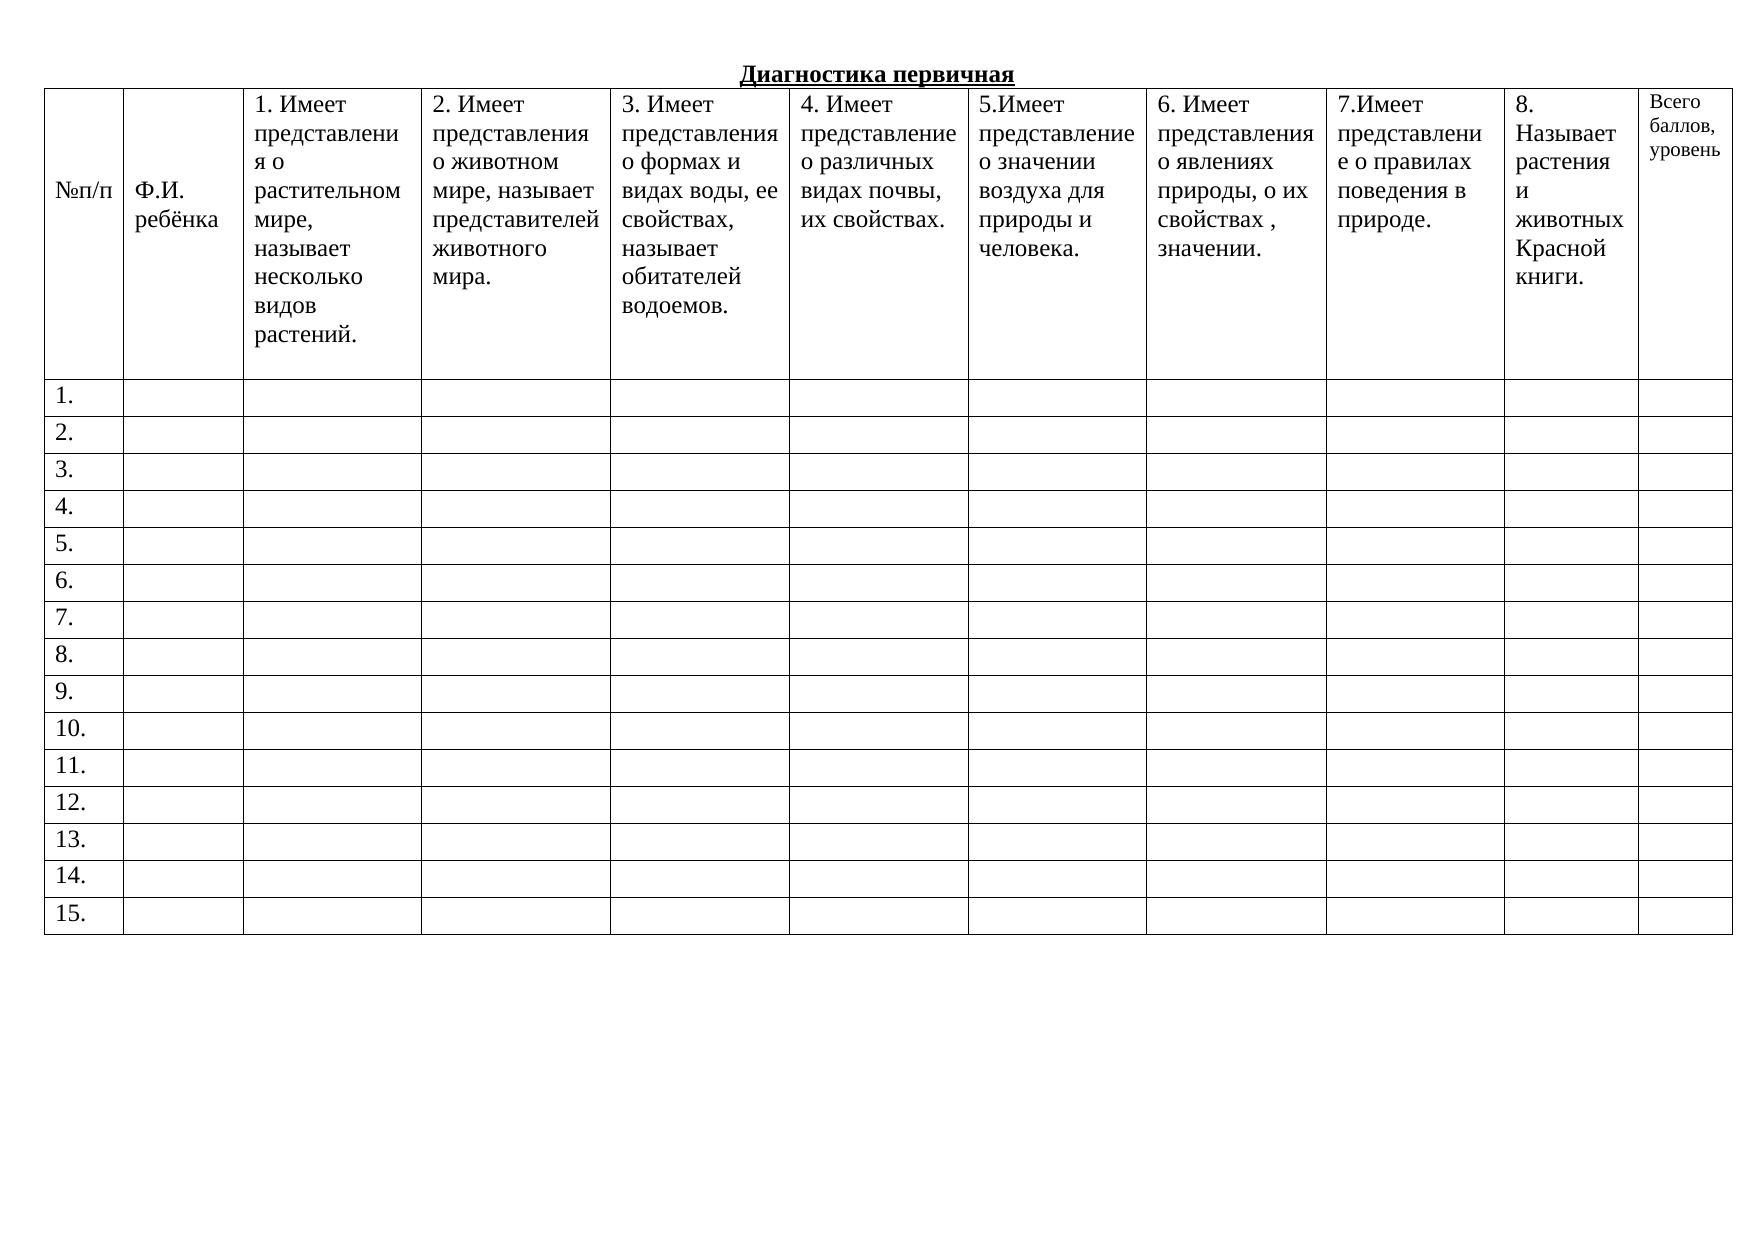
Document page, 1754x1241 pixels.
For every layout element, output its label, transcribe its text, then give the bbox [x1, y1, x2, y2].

table_cell [124, 417, 243, 453]
table_header 7.Имеет представление о правилах поведения в природе. [1327, 89, 1504, 379]
table_cell [790, 454, 968, 490]
table_header 5.Имеет представление о значении воздуха для природы и человека. [969, 89, 1146, 379]
table_cell [1147, 750, 1326, 786]
table_cell [1327, 713, 1504, 749]
table_cell [611, 639, 789, 675]
table_header 2. Имеет представления о животном мире, называет представителей животного мира. [422, 89, 610, 379]
table_cell [1147, 676, 1326, 712]
table_cell [1327, 787, 1504, 823]
table_cell [790, 565, 968, 601]
table_cell [969, 454, 1146, 490]
table_cell [244, 417, 421, 453]
table_cell [1639, 602, 1732, 638]
table_cell [244, 787, 421, 823]
table_cell [124, 787, 243, 823]
table_cell [1327, 491, 1504, 527]
table_cell [244, 713, 421, 749]
table_cell [1327, 454, 1504, 490]
table_cell [611, 787, 789, 823]
table_cell [124, 639, 243, 675]
table_cell [244, 639, 421, 675]
table_cell [1639, 824, 1732, 859]
table_cell [611, 528, 789, 564]
table_cell 1. [45, 380, 123, 416]
table_cell [124, 528, 243, 564]
table_cell [1505, 750, 1638, 786]
table_cell [244, 565, 421, 601]
table_header 6. Имеет представления о явлениях природы, о их свойствах , значении. [1147, 89, 1326, 379]
table_header 3. Имеет представления о формах и видах воды, ее свойствах, называет обитателей водоемов. [611, 89, 789, 379]
table_header Ф.И. ребёнка [124, 89, 243, 379]
table_cell [790, 602, 968, 638]
table_cell [1639, 750, 1732, 786]
table_cell [1327, 824, 1504, 859]
table_cell [1327, 565, 1504, 601]
table_cell [1327, 898, 1504, 933]
table_header 4. Имеет представление о различных видах почвы, их свойствах. [790, 89, 968, 379]
table_cell [1639, 565, 1732, 601]
table_cell [244, 750, 421, 786]
table_cell [1505, 491, 1638, 527]
table_cell 3. [45, 454, 123, 490]
text Диагностика первичная [44, 59, 1710, 88]
table_header 8. Называет растения и животных Красной книги. [1505, 89, 1638, 379]
table_cell [1505, 639, 1638, 675]
table_cell [422, 898, 610, 933]
table_cell [1505, 676, 1638, 712]
table_cell [124, 713, 243, 749]
table_cell [244, 380, 421, 416]
table_cell [1639, 787, 1732, 823]
table_cell [1147, 787, 1326, 823]
table_cell [611, 417, 789, 453]
table_cell [1327, 528, 1504, 564]
table_cell [1327, 639, 1504, 675]
table_cell [422, 417, 610, 453]
table_cell [124, 824, 243, 859]
table_cell [244, 898, 421, 933]
table_cell 6. [45, 565, 123, 601]
table_cell [244, 528, 421, 564]
table_cell [1505, 528, 1638, 564]
table_cell [1505, 602, 1638, 638]
table_cell 9. [45, 676, 123, 712]
table_cell [124, 898, 243, 933]
table_cell [124, 491, 243, 527]
table_cell [969, 750, 1146, 786]
table_cell [422, 639, 610, 675]
table_cell [790, 861, 968, 897]
table_cell [790, 676, 968, 712]
table_cell 14. [45, 861, 123, 897]
table_cell [611, 713, 789, 749]
table_cell [1147, 898, 1326, 933]
table_cell [1147, 602, 1326, 638]
table_cell [244, 602, 421, 638]
table_cell [611, 491, 789, 527]
table_cell [1505, 787, 1638, 823]
table_cell [1639, 528, 1732, 564]
table_cell 2. [45, 417, 123, 453]
table_cell [1639, 713, 1732, 749]
table_cell [124, 454, 243, 490]
table_cell [1147, 639, 1326, 675]
table_cell [1327, 676, 1504, 712]
table_cell [969, 713, 1146, 749]
table_cell [1327, 417, 1504, 453]
table_cell [790, 713, 968, 749]
table_cell [611, 898, 789, 933]
table_cell [611, 602, 789, 638]
table_cell [790, 639, 968, 675]
table_cell [1147, 713, 1326, 749]
table_cell [124, 750, 243, 786]
table_cell [1147, 565, 1326, 601]
table_cell [1505, 824, 1638, 859]
table_cell [969, 602, 1146, 638]
table_cell [1147, 824, 1326, 859]
table_cell [1505, 380, 1638, 416]
table_cell [1147, 380, 1326, 416]
table_cell [611, 861, 789, 897]
table_cell [969, 380, 1146, 416]
table_cell [1147, 491, 1326, 527]
table_cell 8. [45, 639, 123, 675]
table_cell [1327, 750, 1504, 786]
table_cell [422, 528, 610, 564]
table_cell [1327, 861, 1504, 897]
table_cell 12. [45, 787, 123, 823]
table_cell [611, 380, 789, 416]
table_cell [1505, 713, 1638, 749]
table_header Всего баллов, уровень [1639, 89, 1732, 379]
table_cell [1147, 528, 1326, 564]
table_cell [790, 787, 968, 823]
table_cell [244, 861, 421, 897]
table_cell [1639, 491, 1732, 527]
table_header 1. Имеет представления о растительном мире, называет несколько видов растений. [244, 89, 421, 379]
table_cell [969, 639, 1146, 675]
table_cell 13. [45, 824, 123, 859]
table_cell [1639, 454, 1732, 490]
table_cell [1639, 417, 1732, 453]
table_cell [124, 565, 243, 601]
table_cell [244, 454, 421, 490]
table_cell [1639, 676, 1732, 712]
table_cell [422, 565, 610, 601]
table_cell 4. [45, 491, 123, 527]
table_cell [1505, 898, 1638, 933]
table_cell [611, 454, 789, 490]
table_cell [790, 417, 968, 453]
table_cell [244, 676, 421, 712]
table_cell [790, 824, 968, 859]
table_cell [124, 380, 243, 416]
table_cell [1327, 380, 1504, 416]
table_cell [422, 750, 610, 786]
table_header №п/п [45, 89, 123, 379]
table_cell [1147, 417, 1326, 453]
table_cell [124, 602, 243, 638]
table_cell [1505, 565, 1638, 601]
table_cell [969, 676, 1146, 712]
table_cell [969, 491, 1146, 527]
table_cell [422, 861, 610, 897]
table_cell 5. [45, 528, 123, 564]
table_cell [969, 528, 1146, 564]
table_cell [244, 491, 421, 527]
table_cell [124, 676, 243, 712]
table_cell [790, 491, 968, 527]
table_cell [124, 861, 243, 897]
table_cell [969, 787, 1146, 823]
table_cell [422, 454, 610, 490]
table_cell [244, 824, 421, 859]
table_cell [611, 565, 789, 601]
table_cell [1505, 861, 1638, 897]
table_cell [1505, 454, 1638, 490]
table_cell [422, 602, 610, 638]
table_cell 15. [45, 898, 123, 933]
table_cell [790, 528, 968, 564]
table_cell [969, 824, 1146, 859]
table_cell [969, 898, 1146, 933]
table_cell [611, 750, 789, 786]
table_cell [1147, 861, 1326, 897]
table_cell [1505, 417, 1638, 453]
table_cell [790, 380, 968, 416]
table_cell [422, 713, 610, 749]
table_cell [1639, 639, 1732, 675]
table_cell [422, 491, 610, 527]
table_cell 11. [45, 750, 123, 786]
table_cell [422, 380, 610, 416]
table_cell [1327, 602, 1504, 638]
table_cell [1639, 861, 1732, 897]
table_cell [611, 676, 789, 712]
table_cell [422, 824, 610, 859]
table_cell [422, 676, 610, 712]
table_cell [790, 898, 968, 933]
table_cell [969, 417, 1146, 453]
table_cell [1639, 898, 1732, 933]
table_cell 10. [45, 713, 123, 749]
table_cell [969, 565, 1146, 601]
table_cell 7. [45, 602, 123, 638]
table_cell [790, 750, 968, 786]
table_cell [1639, 380, 1732, 416]
table_cell [969, 861, 1146, 897]
table_cell [611, 824, 789, 859]
table_cell [1147, 454, 1326, 490]
table_cell [422, 787, 610, 823]
